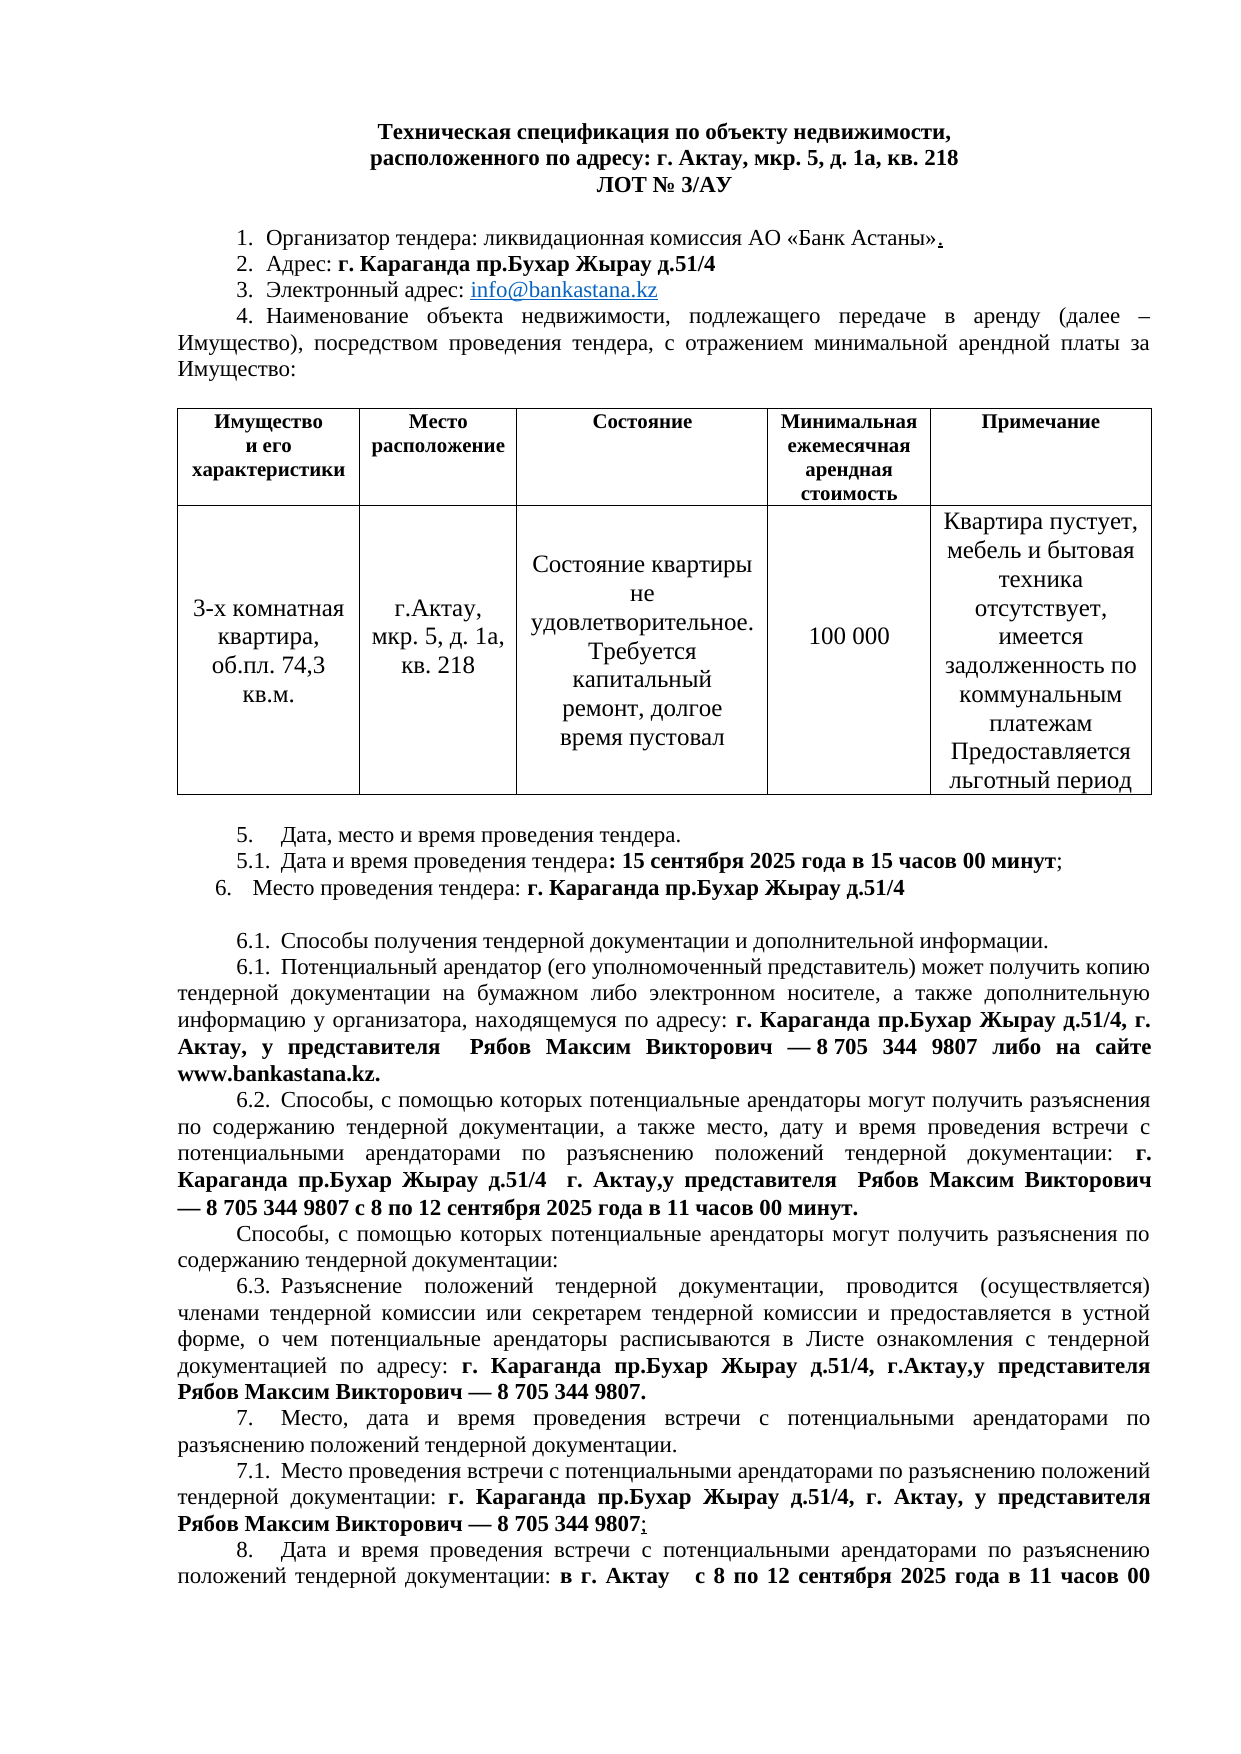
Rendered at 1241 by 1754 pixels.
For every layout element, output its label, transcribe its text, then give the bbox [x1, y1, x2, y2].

text расположенного по адресу: г. Актау, мкр. 5, д. 1а, кв. 218 [177, 144, 1152, 171]
table_cell 100 000 [768, 506, 930, 794]
list Дата, место и время проведения тендера. [177, 821, 1152, 848]
list Способы, с помощью которых потенциальные арендаторы могут получить разъяснения по содержанию тендерной документации, а также место, дату и время проведения встречи с потенциальными арендаторами по разъяснению положений тендерной документации: г. Караганда пр.Бухар Жырау д.51/4 г. Актау,у представителя Рябов Максим Викторович — 8 705 344 9807 с 8 по 12 сентября 2025 года в 11 часов 00 минут. [177, 1086, 1152, 1220]
table_cell Состояние квартиры не удовлетворительное. Требуется капитальный ремонт, долгое время пустовал [517, 506, 767, 794]
table_header Минимальная ежемесячная арендная стоимость [768, 409, 930, 505]
text Техническая спецификация по объекту недвижимости, [177, 118, 1152, 144]
list Электронный адрес: info@bankastana.kz [177, 276, 1152, 303]
list Место проведения встречи с потенциальными арендаторами по разъяснению положений тендерной документации: г. Караганда пр.Бухар Жырау д.51/4, г. Актау, у представителя Рябов Максим Викторович — 8 705 344 9807; [177, 1457, 1152, 1536]
list Наименование объекта недвижимости, подлежащего передаче в аренду (далее – Имущество), посредством проведения тендера, с отражением минимальной арендной платы за Имущество: [177, 303, 1152, 382]
list Место проведения тендера: г. Караганда пр.Бухар Жырау д.51/4 [215, 874, 1152, 900]
table_cell Квартира пустует, мебель и бытовая техника отсутствует, имеется задолженность по коммунальным платежам Предоставляется льготный период [931, 506, 1151, 794]
list Место, дата и время проведения встречи с потенциальными арендаторами по разъяснению положений тендерной документации. [177, 1404, 1152, 1457]
list Способы получения тендерной документации и дополнительной информации. [177, 927, 1152, 953]
table_cell г.Актау, мкр. 5, д. 1а, кв. 218 [360, 506, 516, 794]
table_header Примечание [931, 409, 1151, 505]
text ЛОТ № 3/АУ [177, 171, 1152, 197]
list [177, 1536, 1152, 1589]
list Потенциальный арендатор (его уполномоченный представитель) может получить копию тендерной документации на бумажном либо электронном носителе, а также дополнительную информацию у организатора, находящемуся по адресу: г. Караганда пр.Бухар Жырау д.51/4, г. Актау, у представителя Рябов Максим Викторович — 8 705 344 9807 либо на сайте www.bankastana.kz. [177, 953, 1152, 1086]
list Адрес: г. Караганда пр.Бухар Жырау д.51/4 [177, 250, 1152, 276]
list Дата и время проведения тендера: 15 сентября 2025 года в 15 часов 00 минут; [177, 848, 1152, 874]
table_header Имущество и его характеристики [178, 409, 359, 505]
list Разъяснение положений тендерной документации, проводится (осуществляется) членами тендерной комиссии или секретарем тендерной комиссии и предоставляется в устной форме, о чем потенциальные арендаторы расписываются в Листе ознакомления с тендерной документацией по адресу: г. Караганда пр.Бухар Жырау д.51/4, г.Актау,у представителя Рябов Максим Викторович — 8 705 344 9807. [177, 1273, 1152, 1404]
table_header Состояние [517, 409, 767, 505]
list Организатор тендера: ликвидационная комиссия АО «Банк Астаны». [177, 223, 1152, 250]
text Способы, с помощью которых потенциальные арендаторы могут получить разъяснения по содержанию тендерной документации: [177, 1220, 1152, 1273]
table_header Место расположение [360, 409, 516, 505]
table_cell 3-х комнатная квартира, об.пл. 74,3 кв.м. [178, 506, 359, 794]
